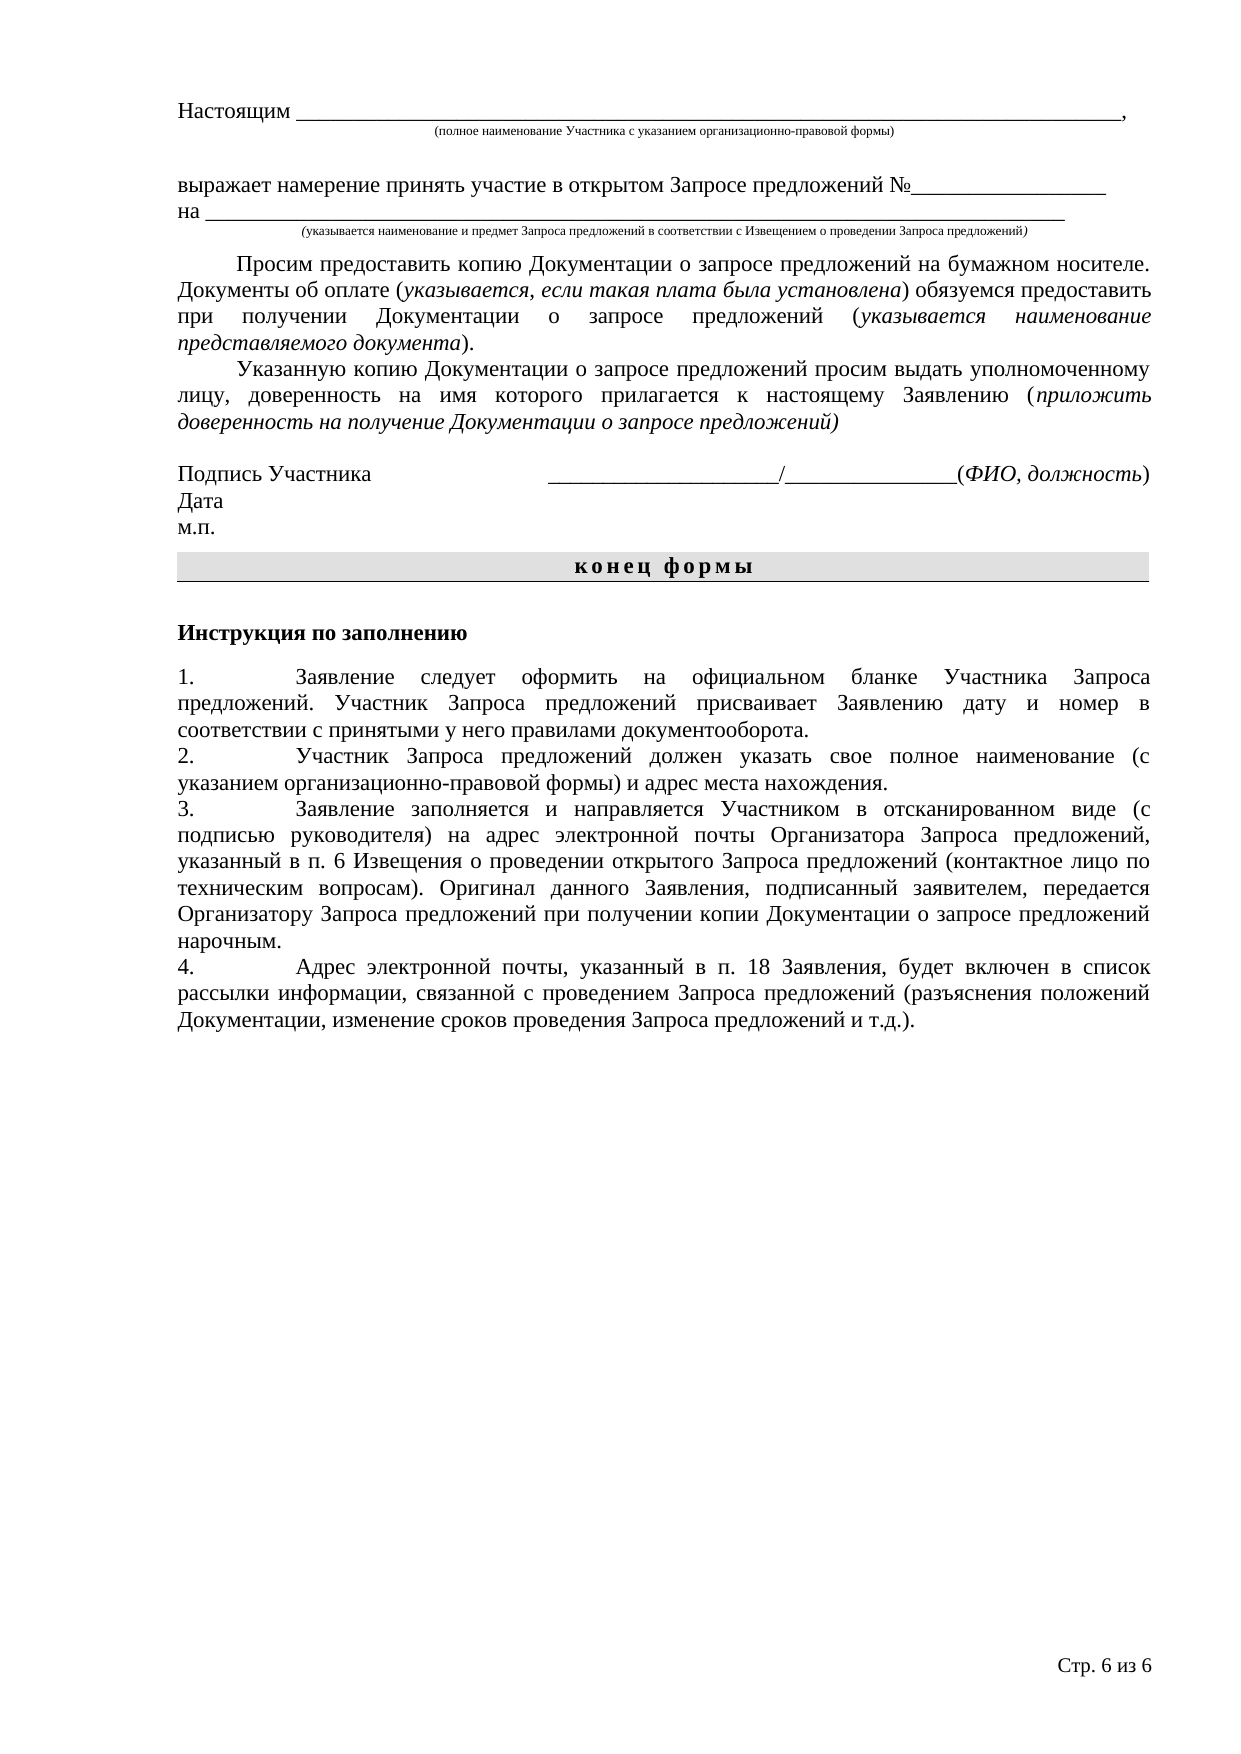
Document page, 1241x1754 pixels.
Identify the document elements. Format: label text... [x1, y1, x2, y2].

list Адрес электронной почты, указанный в п. 18 Заявления, будет включен в список рассылки информации, связанной с проведением Запроса предложений (разъяснения положений Документации, изменение сроков проведения Запроса предложений и т.д.). [177, 953, 1152, 1032]
list Участник Запроса предложений должен указать свое полное наименование (с указанием организационно-правовой формы) и адрес места нахождения. [177, 742, 1152, 795]
text м.п. [177, 513, 1152, 539]
text Указанную копию Документации о запросе предложений просим выдать уполномоченному лицу, доверенность на имя которого прилагается к настоящему Заявлению (приложить доверенность на получение Документации о запросе предложений) [177, 355, 1152, 434]
list Заявление следует оформить на официальном бланке Участника Запроса предложений. Участник Запроса предложений присваивает Заявлению дату и номер в соответствии с принятыми у него правилами документооборота. [177, 663, 1152, 742]
text Просим предоставить копию Документации о запросе предложений на бумажном носителе. Документы об оплате (указывается, если такая плата была установлена) обязуемся предоставить при получении Документации о запросе предложений (указывается наименование представляемого документа). [177, 250, 1152, 355]
text (полное наименование Участника с указанием организационно-правовой формы) [177, 123, 1152, 150]
text Инструкция по заполнению [177, 619, 1152, 645]
text Дата [177, 487, 1152, 513]
text Настоящим ________________________________________________________________________, [177, 97, 1152, 123]
text на ___________________________________________________________________________ [177, 197, 1152, 223]
text конец формы [177, 552, 1149, 581]
text выражает намерение принять участие в открытом Запросе предложений №_________________ [177, 171, 1152, 197]
text Подпись Участника /_______________(ФИО, должность) [177, 461, 1152, 487]
text (указывается наименование и предмет Запроса предложений в соответствии с Извещением о проведении Запроса предложений) [177, 223, 1152, 250]
list Заявление заполняется и направляется Участником в отсканированном виде (с подписью руководителя) на адрес электронной почты Организатора Запроса предложений, указанный в п. 6 Извещения о проведении открытого Запроса предложений (контактное лицо по техническим вопросам). Оригинал данного Заявления, подписанный заявителем, передается Организатору Запроса предложений при получении копии Документации о запросе предложений нарочным. [177, 795, 1152, 953]
